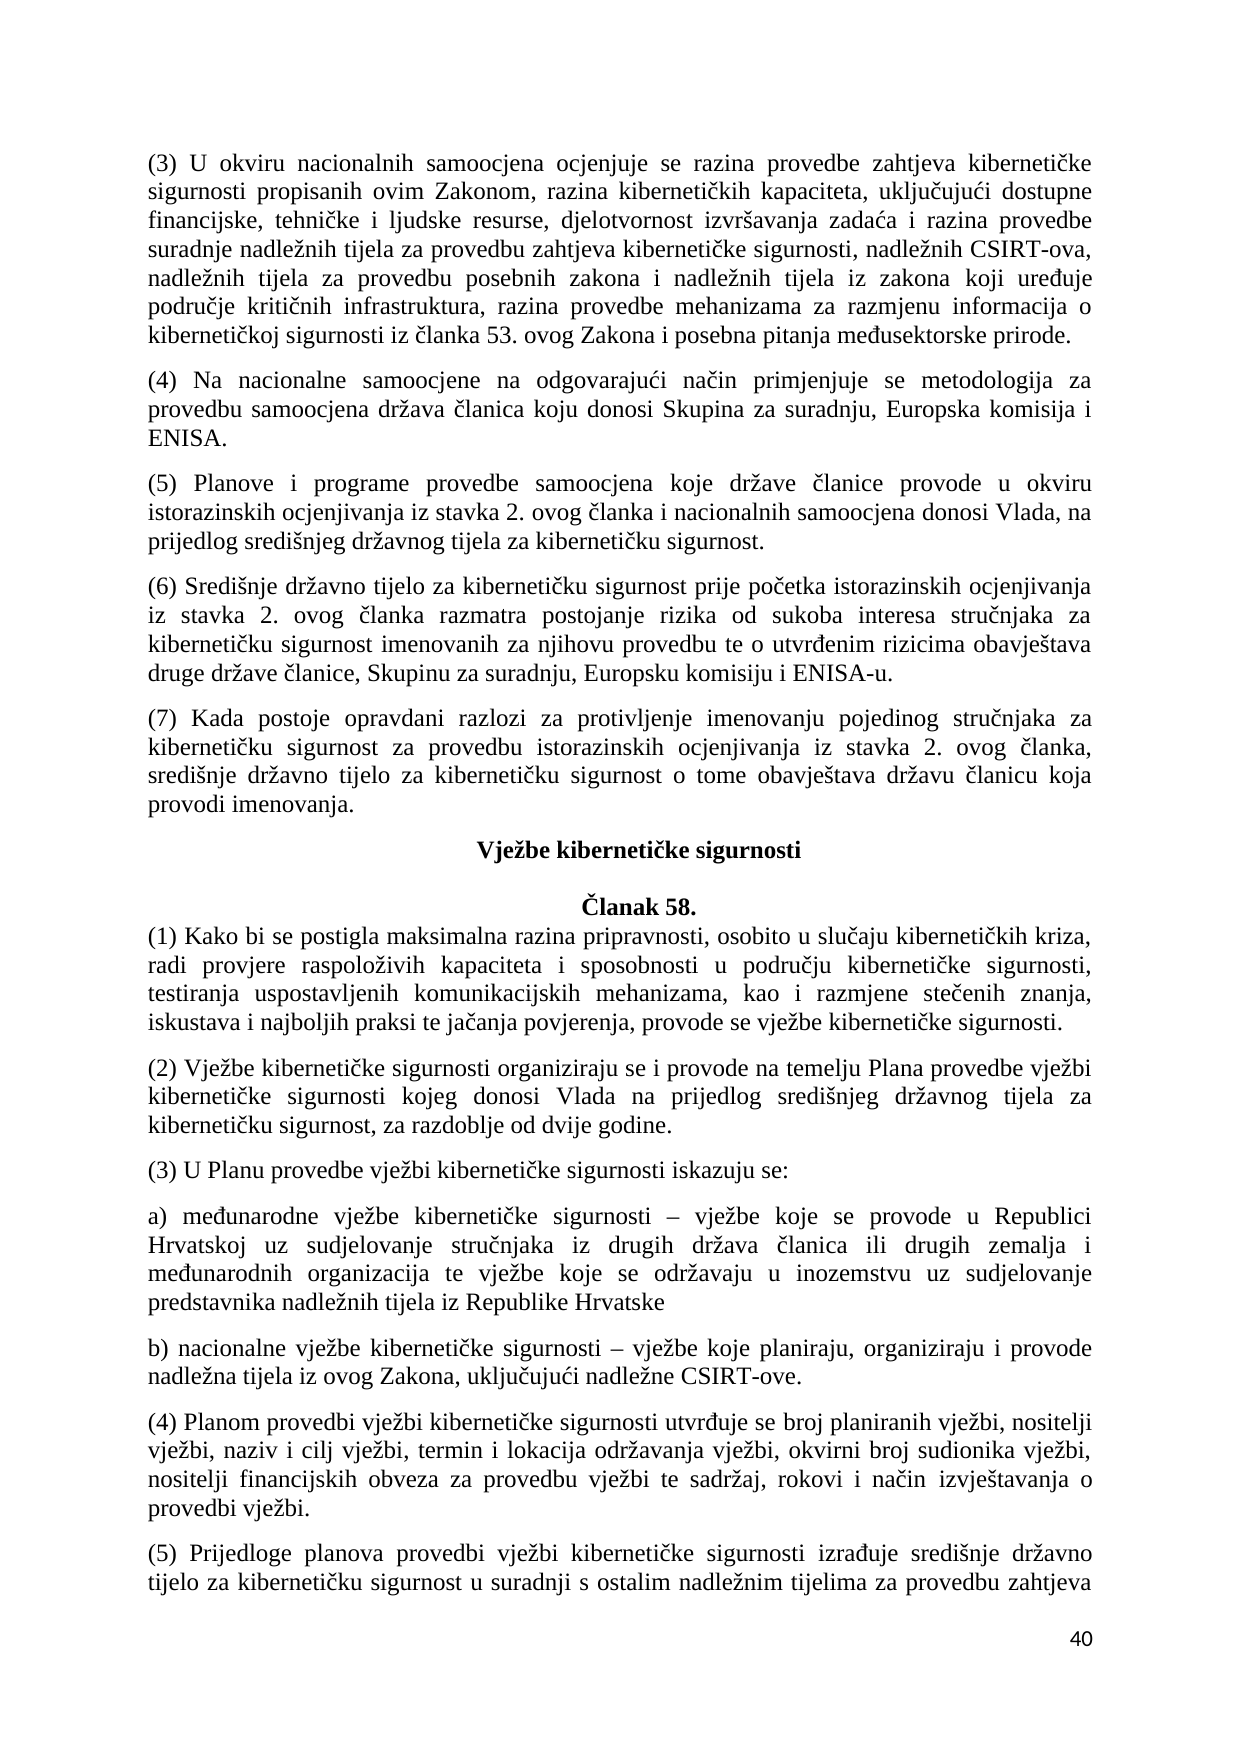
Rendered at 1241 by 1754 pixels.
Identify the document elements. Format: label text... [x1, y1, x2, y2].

text (2) Vježbe kibernetičke sigurnosti organiziraju se i provode na temelju Plana provedbe vježbi kibernetičke sigurnosti kojeg donosi Vlada na prijedlog središnjeg državnog tijela za kibernetičku sigurnost, za razdoblje od dvije godine. [148, 1053, 1093, 1139]
text (3) U okviru nacionalnih samoocjena ocjenjuje se razina provedbe zahtjeva kibernetičke sigurnosti propisanih ovim Zakonom, razina kibernetičkih kapaciteta, uključujući dostupne financijske, tehničke i ljudske resurse, djelotvornost izvršavanja zadaća i razina provedbe suradnje nadležnih tijela za provedbu zahtjeva kibernetičke sigurnosti, nadležnih CSIRT-ova, nadležnih tijela za provedbu posebnih zakona i nadležnih tijela iz zakona koji uređuje područje kritičnih infrastruktura, razina provedbe mehanizama za razmjenu informacija o kibernetičkoj sigurnosti iz članka 53. ovog Zakona i posebna pitanja međusektorske prirode. [148, 148, 1093, 263]
text Vježbe kibernetičke sigurnosti [185, 835, 1093, 863]
text (4) Planom provedbi vježbi kibernetičke sigurnosti utvrđuje se broj planiranih vježbi, nositelji vježbi, naziv i cilj vježbi, termin i lokacija održavanja vježbi, okvirni broj sudionika vježbi, nositelji financijskih obveza za provedbu vježbi te sadržaj, rokovi i način izvještavanja o provedbi vježbi. [148, 1407, 1093, 1522]
text (4) Na nacionalne samoocjene na odgovarajući način primjenjuje se metodologija za provedbu samoocjena država članica koju donosi Skupina za suradnju, Europska komisija i ENISA. [148, 366, 1093, 452]
text a) međunarodne vježbe kibernetičke sigurnosti – vježbe koje se provode u Republici Hrvatskoj uz sudjelovanje stručnjaka iz drugih država članica ili drugih zemalja i međunarodnih organizacija te vježbe koje se održavaju u inozemstvu uz sudjelovanje predstavnika nadležnih tijela iz Republike Hrvatske [148, 1201, 1093, 1316]
text (6) Središnje državno tijelo za kibernetičku sigurnost prije početka istorazinskih ocjenjivanja iz stavka 2. ovog članka razmatra postojanje rizika od sukoba interesa stručnjaka za kibernetičku sigurnost imenovanih za njihovu provedbu te o utvrđenim rizicima obavještava druge države članice, Skupinu za suradnju, Europsku komisiju i ENISA-u. [148, 571, 1093, 686]
text b) nacionalne vježbe kibernetičke sigurnosti – vježbe koje planiraju, organiziraju i provode nadležna tijela iz ovog Zakona, uključujući nadležne CSIRT-ove. [148, 1333, 1093, 1390]
text (1) Kako bi se postigla maksimalna razina pripravnosti, osobito u slučaju kibernetičkih kriza, radi provjere raspoloživih kapaciteta i sposobnosti u području kibernetičke sigurnosti, testiranja uspostavljenih komunikacijskih mehanizama, kao i razmjene stečenih znanja, iskustava i najboljih praksi te jačanja povjerenja, provode se vježbe kibernetičke sigurnosti. [148, 921, 1093, 1036]
text (3) U okviru nacionalnih samoocjena ocjenjuje se razina provedbe zahtjeva kibernetičke sigurnosti propisanih ovim Zakonom, razina kibernetičkih kapaciteta, uključujući dostupne financijske, tehničke i ljudske resurse, djelotvornost izvršavanja zadaća i razina provedbe suradnje nadležnih tijela za provedbu zahtjeva kibernetičke sigurnosti, nadležnih CSIRT-ova, nadležnih tijela za provedbu posebnih zakona i nadležnih tijela iz zakona koji uređuje područje kritičnih infrastruktura, razina provedbe mehanizama za razmjenu informacija o kibernetičkoj sigurnosti iz članka 53. ovog Zakona i posebna pitanja međusektorske prirode. [148, 263, 1093, 349]
text (5) Planove i programe provedbe samoocjena koje države članice provode u okviru istorazinskih ocjenjivanja iz stavka 2. ovog članka i nacionalnih samoocjena donosi Vlada, na prijedlog središnjeg državnog tijela za kibernetičku sigurnost. [148, 468, 1093, 555]
text (7) Kada postoje opravdani razlozi za protivljenje imenovanju pojedinog stručnjaka za kibernetičku sigurnost za provedbu istorazinskih ocjenjivanja iz stavka 2. ovog članka, središnje državno tijelo za kibernetičku sigurnost o tome obavještava državu članicu koja provodi imenovanja. [148, 703, 1093, 818]
text Članak 58. [185, 892, 1093, 921]
text (3) U Planu provedbe vježbi kibernetičke sigurnosti iskazuju se: [148, 1156, 1093, 1184]
